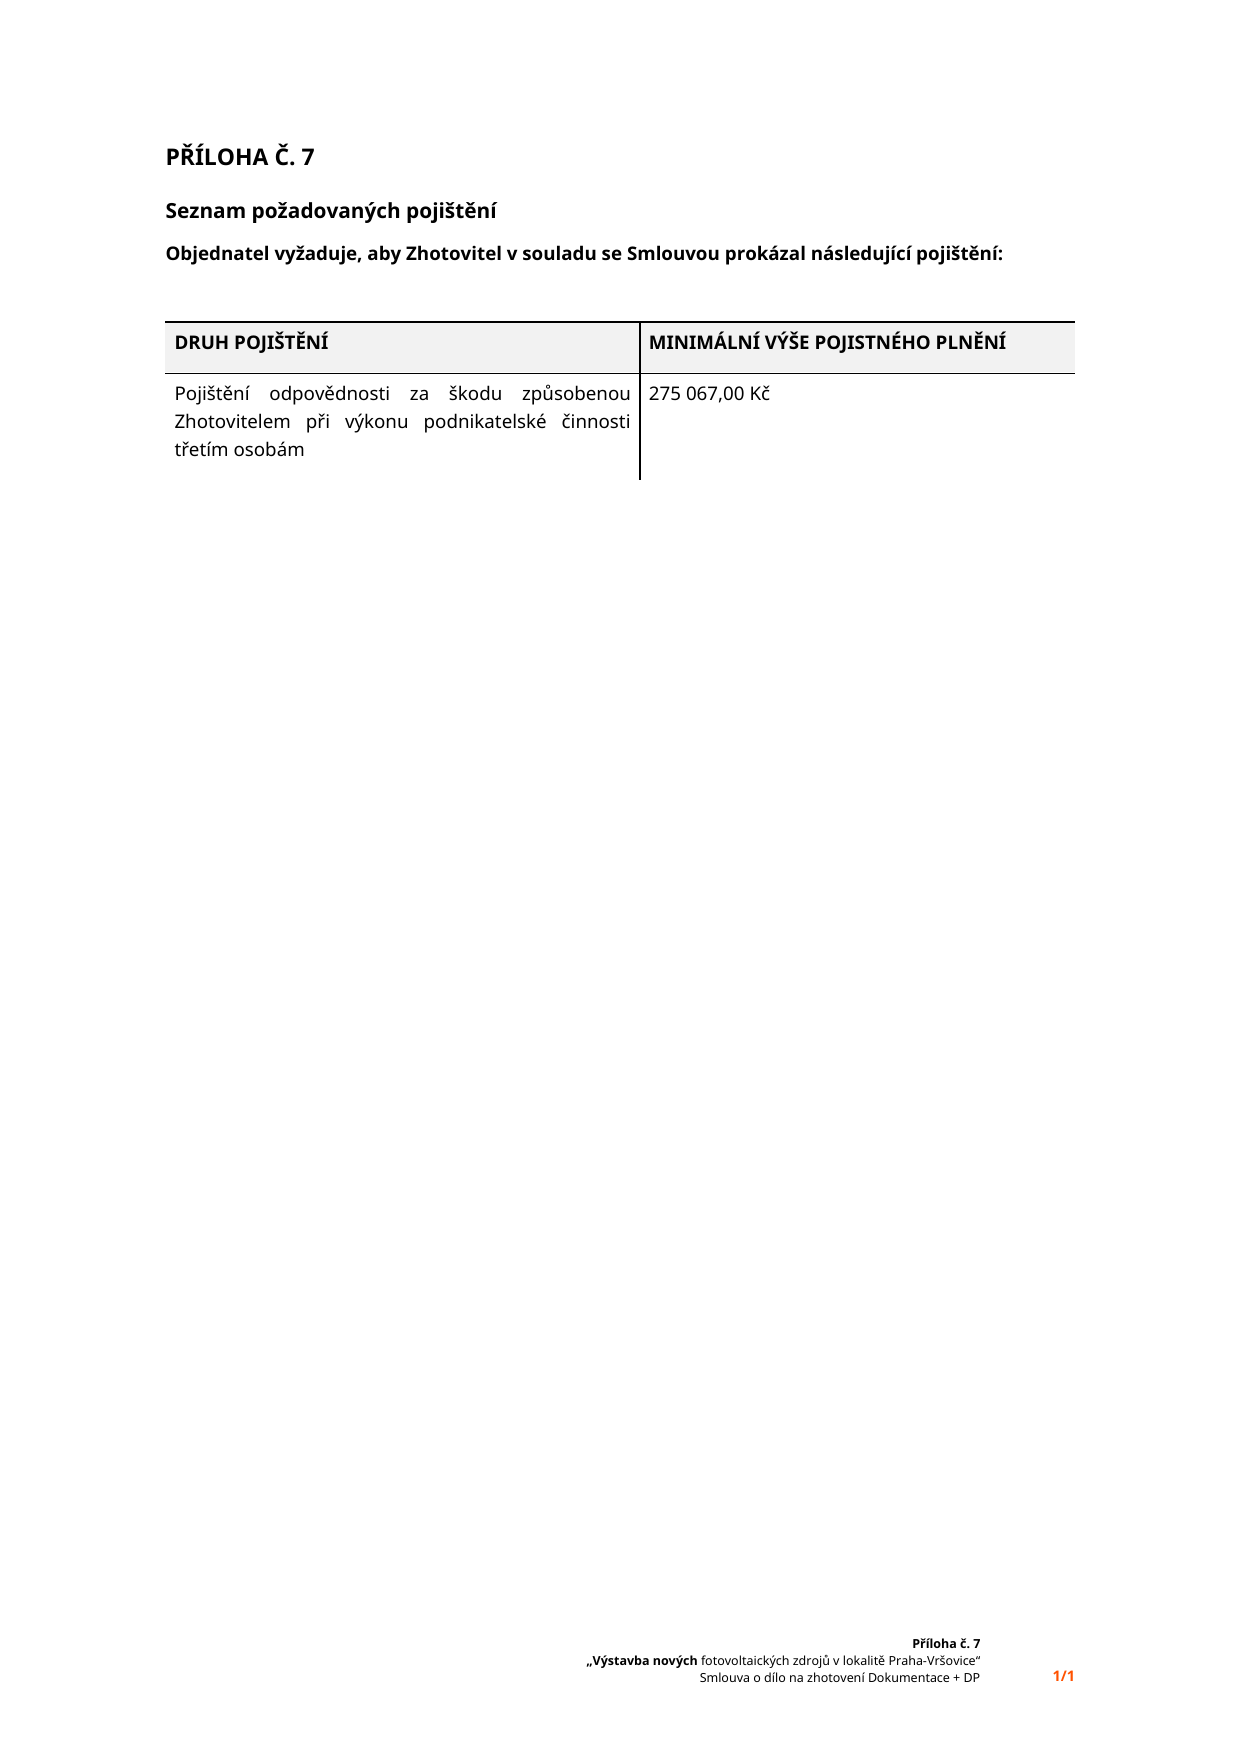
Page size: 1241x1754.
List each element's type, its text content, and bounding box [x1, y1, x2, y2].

table_cell 275 067,00 Kč [641, 374, 1075, 480]
text Objednatel vyžaduje, aby Zhotovitel v souladu se Smlouvou prokázal následující pojištění: [165, 240, 1075, 266]
table_header DRUH POJIŠTĚNÍ [165, 323, 639, 372]
table_header MINIMÁLNÍ VÝŠE POJISTNÉHO PLNĚNÍ [641, 323, 1075, 372]
table_cell Pojištění odpovědnosti za škodu způsobenou Zhotovitelem při výkonu podnikatelské činnosti třetím osobám [165, 374, 639, 480]
text Seznam požadovaných pojištění [165, 197, 1075, 225]
text Příloha č. 7 [165, 141, 1075, 173]
